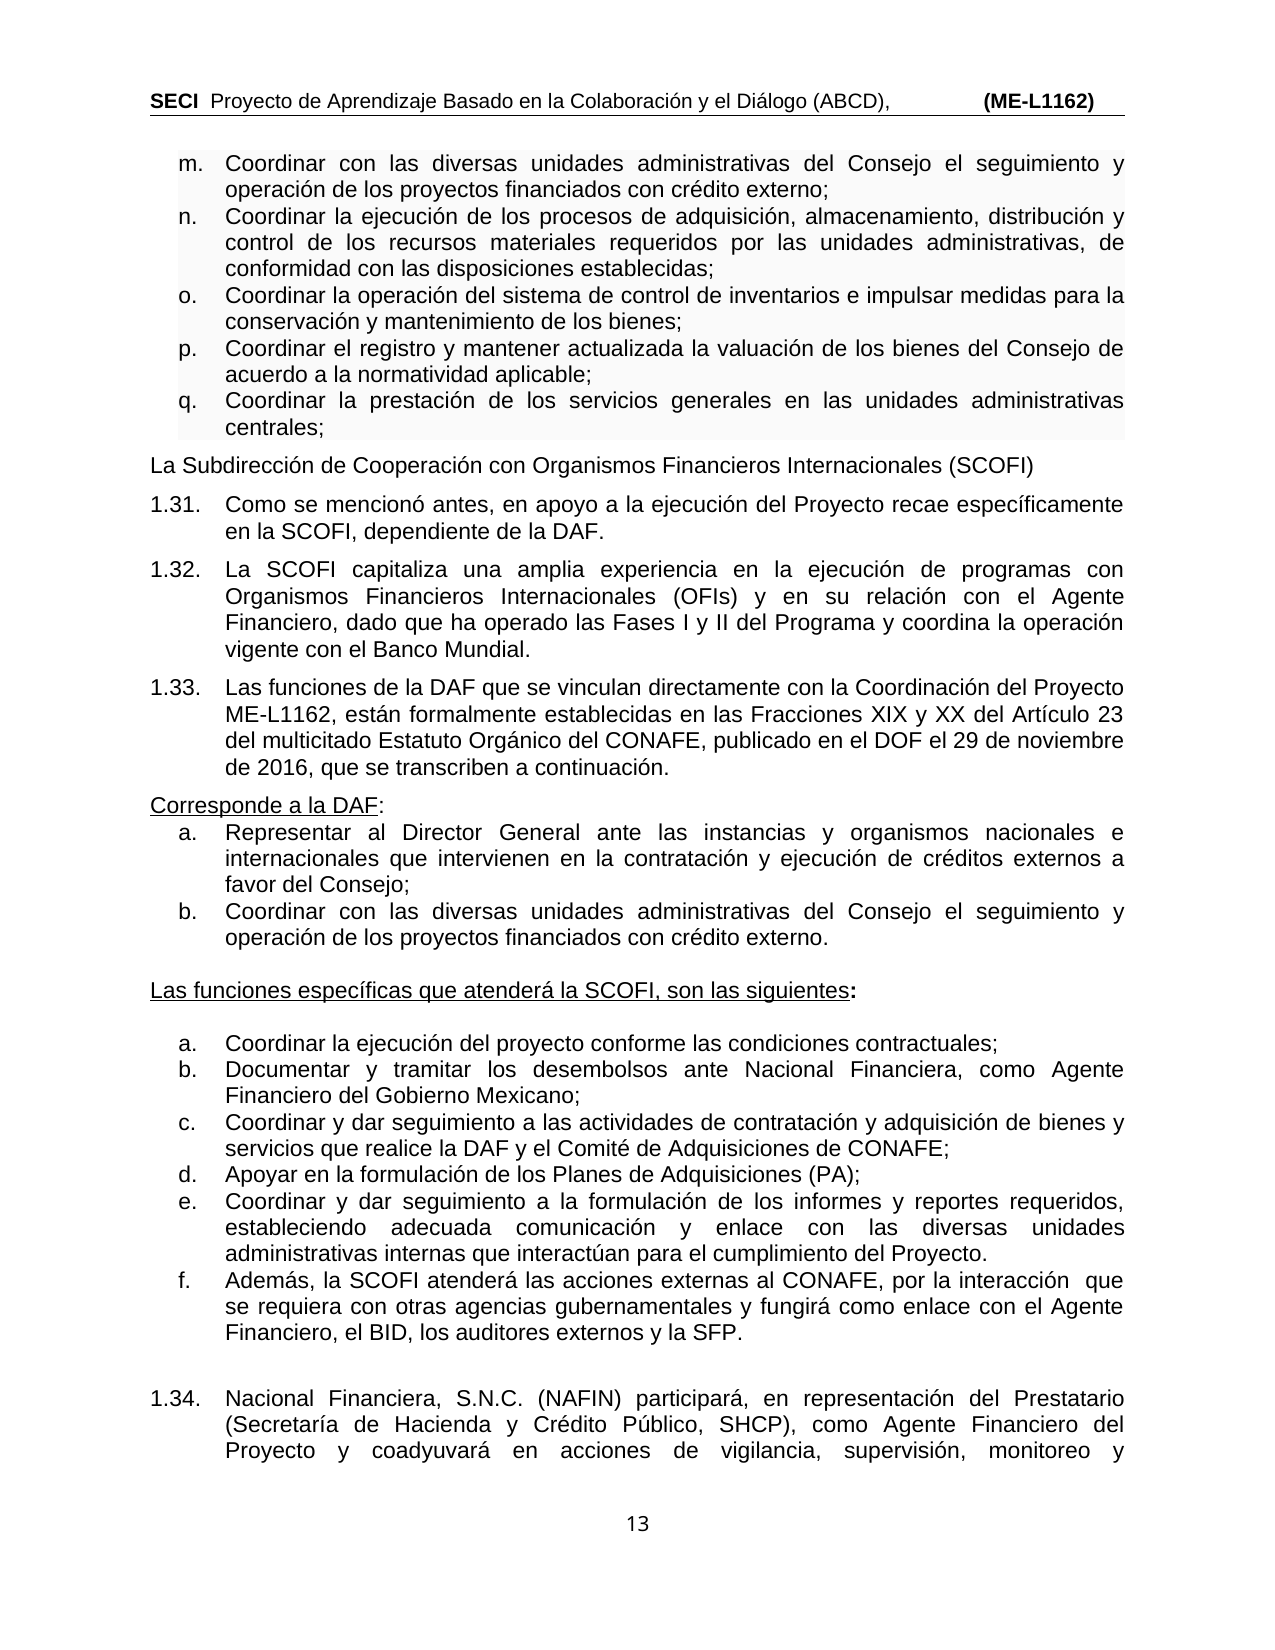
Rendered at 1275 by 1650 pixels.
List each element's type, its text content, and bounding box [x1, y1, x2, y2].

list Coordinar con las diversas unidades administrativas del Consejo el seguimiento y operación de los proyectos financiados con crédito externo; [178, 150, 1125, 203]
list Además, la SCOFI atenderá las acciones externas al CONAFE, por la interacción que se requiera con otras agencias gubernamentales y fungirá como enlace con el Agente Financiero, el BID, los auditores externos y la SFP. [178, 1267, 1125, 1346]
list Coordinar y dar seguimiento a las actividades de contratación y adquisición de bienes y servicios que realice la DAF y el Comité de Adquisiciones de CONAFE; [178, 1108, 1125, 1161]
list Coordinar el registro y mantener actualizada la valuación de los bienes del Consejo de acuerdo a la normatividad aplicable; [178, 334, 1125, 387]
list Coordinar la operación del sistema de control de inventarios e impulsar medidas para la conservación y mantenimiento de los bienes; [178, 282, 1125, 334]
list Como se mencionó antes, en apoyo a la ejecución del Proyecto recae específicamente en la SCOFI, dependiente de la DAF. [150, 491, 1125, 544]
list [150, 1384, 1125, 1464]
list Coordinar con las diversas unidades administrativas del Consejo el seguimiento y operación de los proyectos financiados con crédito externo. [178, 898, 1125, 950]
list Representar al Director General ante las instancias y organismos nacionales e internacionales que intervienen en la contratación y ejecución de créditos externos a favor del Consejo; [178, 819, 1125, 898]
text Las funciones específicas que atenderá la SCOFI, son las siguientes: [150, 977, 1125, 1003]
list Las funciones de la DAF que se vinculan directamente con la Coordinación del Proyecto ME-L1162, están formalmente establecidas en las Fracciones XIX y XX del Artículo 23 del multicitado Estatuto Orgánico del CONAFE, publicado en el DOF el 29 de noviembre de 2016, que se transcriben a continuación. [150, 674, 1125, 780]
list Documentar y tramitar los desembolsos ante Nacional Financiera, como Agente Financiero del Gobierno Mexicano; [178, 1056, 1125, 1108]
list Apoyar en la formulación de los Planes de Adquisiciones (PA); [178, 1161, 1125, 1188]
list Coordinar y dar seguimiento a la formulación de los informes y reportes requeridos, estableciendo adecuada comunicación y enlace con las diversas unidades administrativas internas que interactúan para el cumplimiento del Proyecto. [178, 1188, 1125, 1267]
text Corresponde a la DAF: [150, 792, 1125, 819]
list Coordinar la ejecución del proyecto conforme las condiciones contractuales; [178, 1029, 1125, 1056]
text La Subdirección de Cooperación con Organismos Financieros Internacionales (SCOFI) [150, 452, 1125, 479]
list Coordinar la prestación de los servicios generales en las unidades administrativas centrales; [178, 387, 1125, 440]
list La SCOFI capitaliza una amplia experiencia en la ejecución de programas con Organismos Financieros Internacionales (OFIs) y en su relación con el Agente Financiero, dado que ha operado las Fases I y II del Programa y coordina la operación vigente con el Banco Mundial. [150, 556, 1125, 662]
list Coordinar la ejecución de los procesos de adquisición, almacenamiento, distribución y control de los recursos materiales requeridos por las unidades administrativas, de conformidad con las disposiciones establecidas; [178, 203, 1125, 282]
